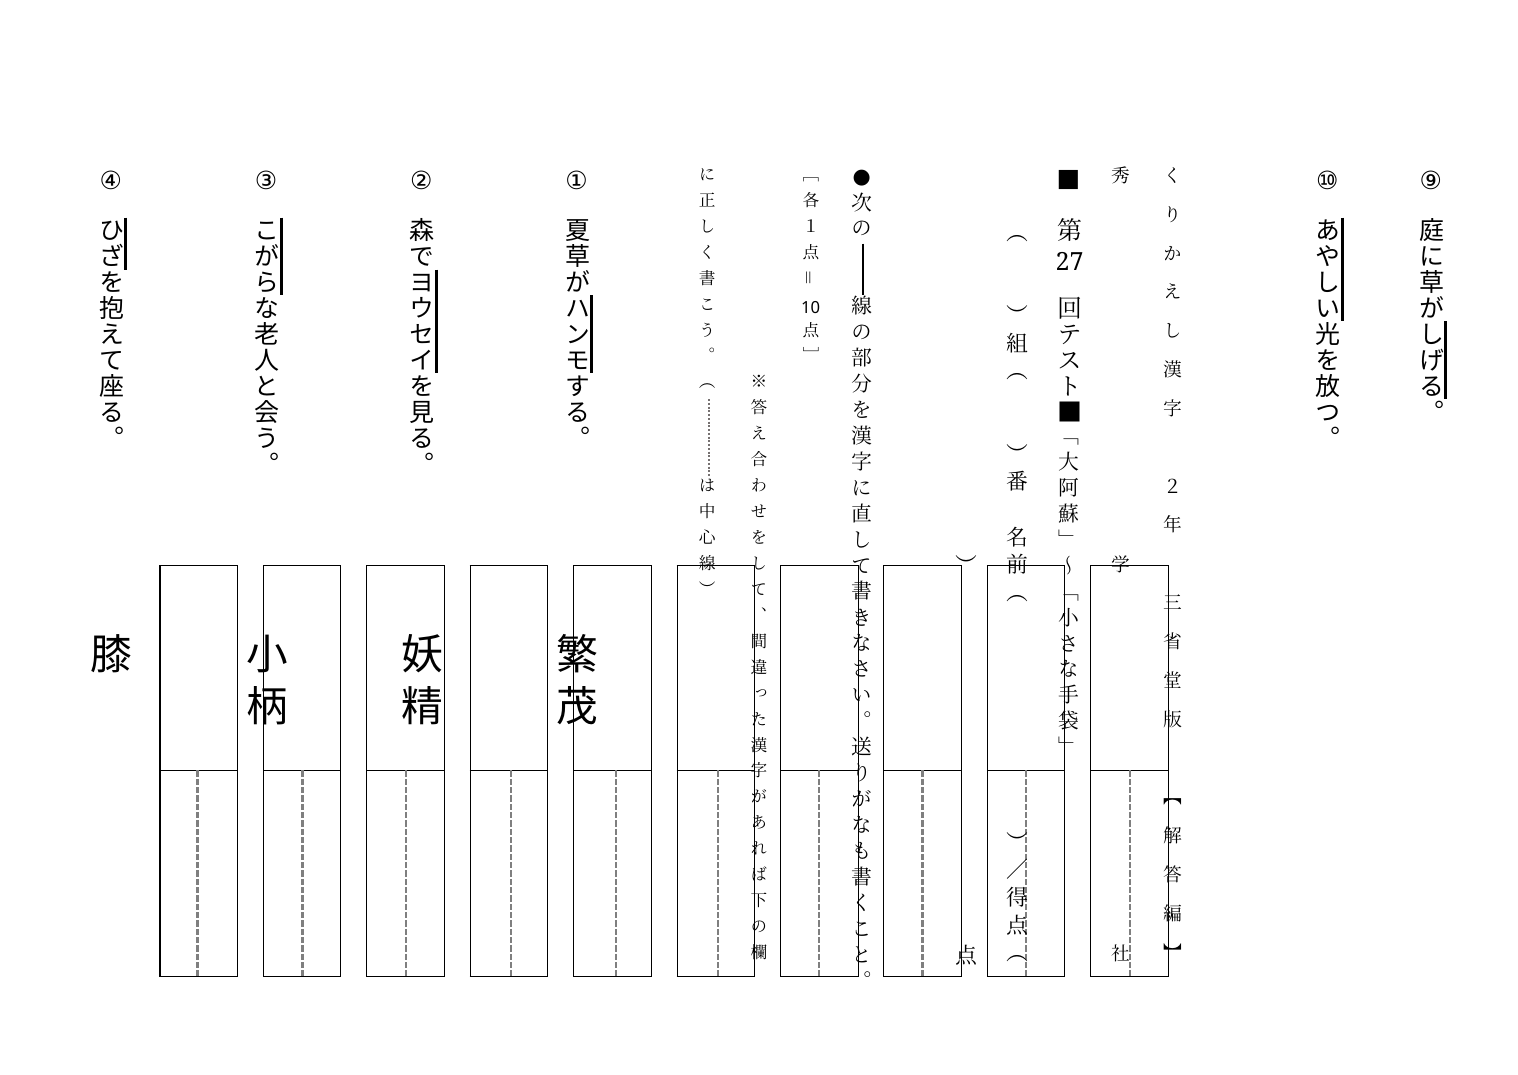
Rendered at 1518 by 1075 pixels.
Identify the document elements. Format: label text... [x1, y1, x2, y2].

text ③こがらな老人と会う。 小柄 [215, 166, 319, 969]
text ⑨庭に草がしげる。 [1406, 166, 1458, 969]
text ④ひざを抱えて座る。 膝 [60, 166, 163, 969]
text ⑩あやしい光を放つ。 [1302, 166, 1354, 969]
text （ ）組（ ）番 名前（ ）／得点（ ）点 [940, 166, 1043, 969]
text ●次の 線の部分を漢字に直して書きなさい。送りがなも書くこと。［各１点＝10点］ [785, 166, 888, 969]
text ②森でヨウセイを見る。 妖精 [371, 166, 474, 969]
text ①夏草がハンモする。 繁茂 [526, 166, 629, 969]
text くりかえし漢字 ２年 三省堂版 【解答編】 秀学社 [1095, 166, 1199, 969]
text ■第27回テスト■「大阿蘇」～「小さな手袋」 [1043, 166, 1095, 969]
text ※答え合わせをして、間違った漢字があれば下の欄に正しく書こう。（ は中心線） [681, 166, 785, 969]
